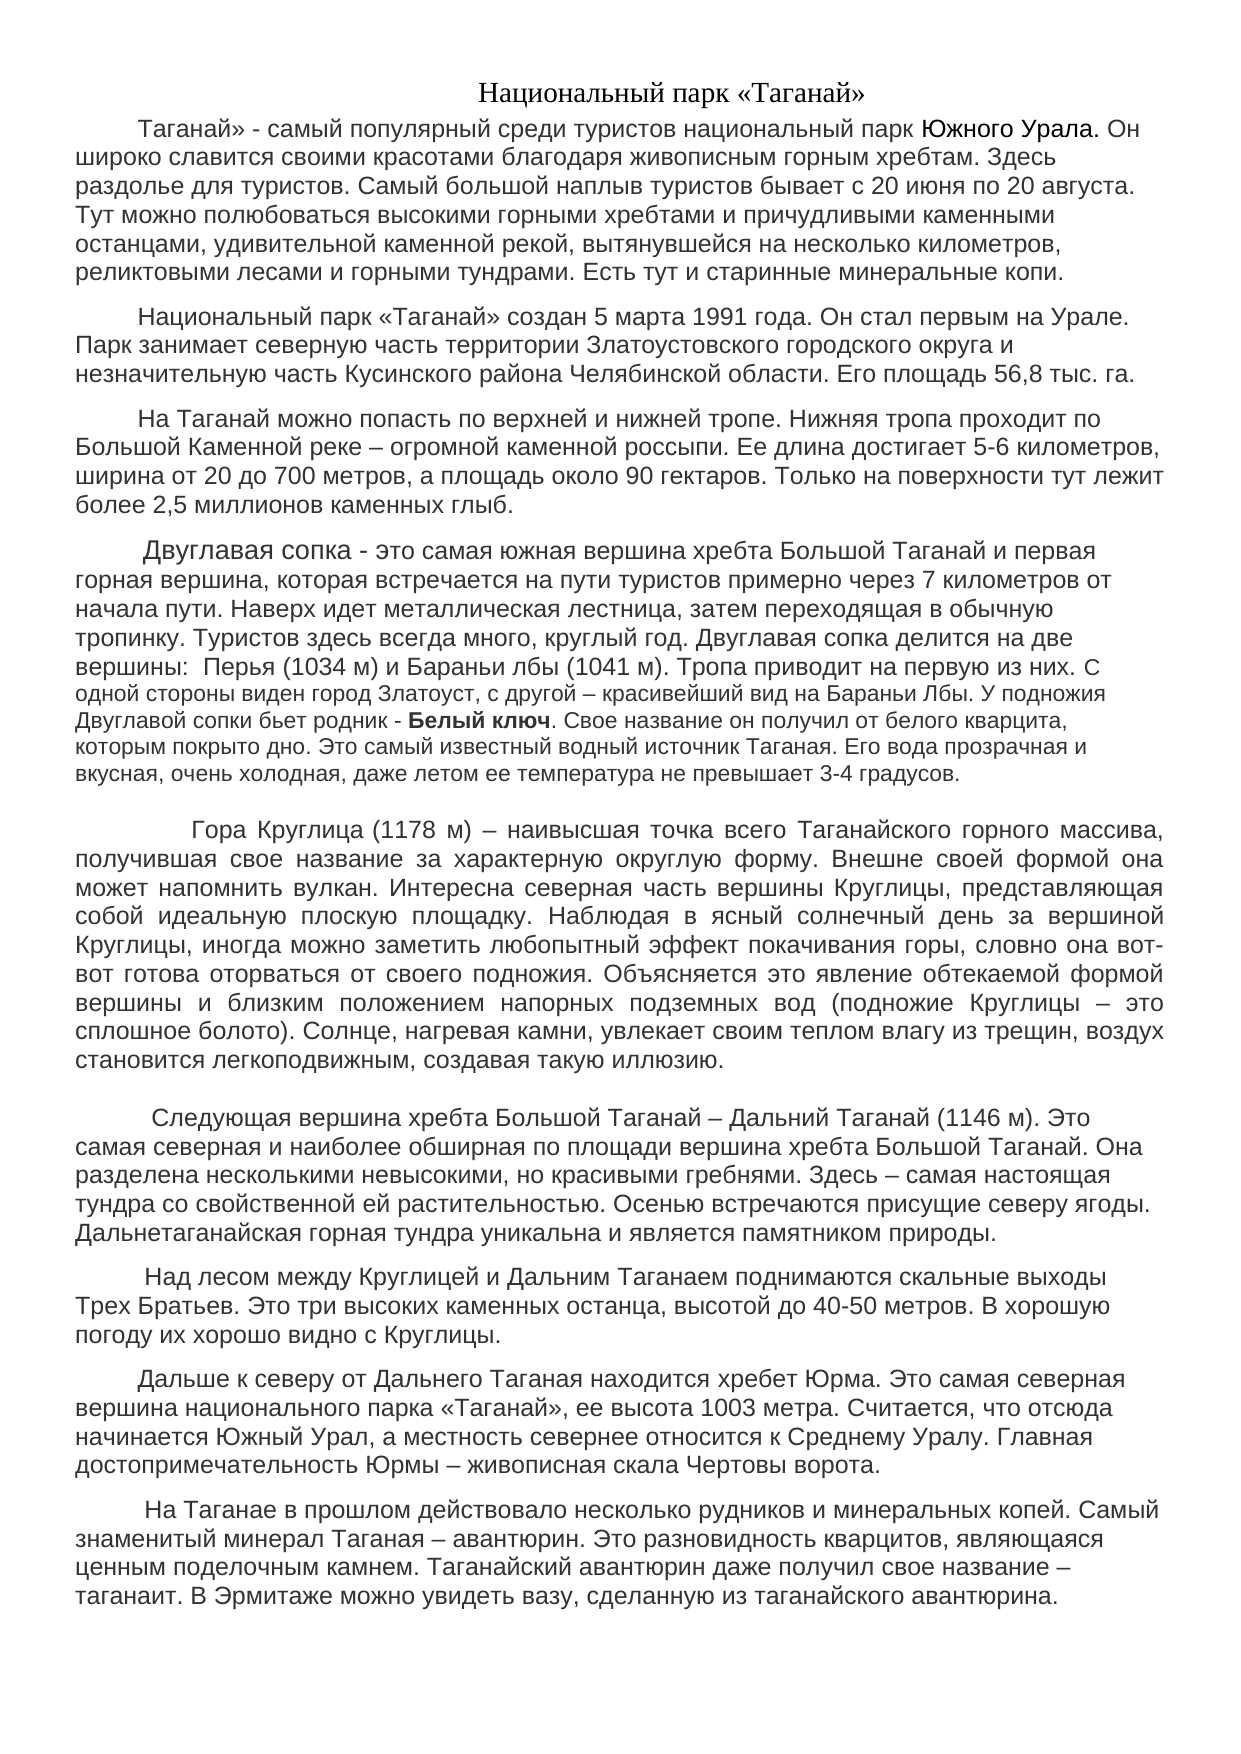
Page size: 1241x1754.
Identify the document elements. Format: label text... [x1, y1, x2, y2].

text Следующая вершина хребта Большой Таганай – Дальний Таганай (1146 м). Это самая северная и наиболее обширная по площади вершина хребта Большой Таганай. Она разделена несколькими невысокими, но красивыми гребнями. Здесь – самая настоящая тундра со свойственной ей растительностью. Осенью встречаются присущие северу ягоды. Дальнетаганайская горная тундра уникальна и является памятником природы. [75, 1103, 1165, 1247]
text Над лесом между Круглицей и Дальним Таганаем поднимаются скальные выходы Трех Братьев. Это три высоких каменных останца, высотой до 40-50 метров. В хорошую погоду их хорошо видно с Круглицы. [75, 1262, 1165, 1348]
text Национальный парк «Таганай» [75, 75, 1165, 108]
text На Таганай можно попасть по верхней и нижней тропе. Нижняя тропа проходит по Большой Каменной реке – огромной каменной россыпи. Ее длина достигает 5-6 километров, ширина от 20 до 700 метров, а площадь около 90 гектаров. Только на поверхности тут лежит более 2,5 миллионов каменных глыб. [75, 403, 1165, 518]
text Национальный парк «Таганай» создан 5 марта 1991 года. Он стал первым на Урале. Парк занимает северную часть территории Златоустовского городского округа и незначительную часть Кусинского района Челябинской области. Его площадь 56,8 тыс. га. [75, 302, 1165, 388]
text Таганай» - самый популярный среди туристов национальный парк Южного Урала. Он широко славится своими красотами благодаря живописным горным хребтам. Здесь раздолье для туристов. Самый большой наплыв туристов бывает с 20 июня по 20 августа. Тут можно полюбоваться высокими горными хребтами и причудливыми каменными останцами, удивительной каменной рекой, вытянувшейся на несколько километров, реликтовыми лесами и горными тундрами. Есть тут и старинные минеральные копи. [75, 113, 1165, 286]
text Гора Круглица (1178 м) – наивысшая точка всего Таганайского горного массива, получившая свое название за характерную округлую форму. Внешне своей формой она может напомнить вулкан. Интересна северная часть вершины Круглицы, представляющая собой идеальную плоскую площадку. Наблюдая в ясный солнечный день за вершиной Круглицы, иногда можно заметить любопытный эффект покачивания горы, словно она вот-вот готова оторваться от своего подножия. Объясняется это явление обтекаемой формой вершины и близким положением напорных подземных вод (подножие Круглицы – это сплошное болото). Солнце, нагревая камни, увлекает своим теплом влагу из трещин, воздух становится легкоподвижным, создавая такую иллюзию. [75, 901, 1165, 1074]
text Двуглавая сопка - это самая южная вершина хребта Большой Таганай и первая горная вершина, которая встречается на пути туристов примерно через 7 километров от начала пути. Наверх идет металлическая лестница, затем переходящая в обычную тропинку. Туристов здесь всегда много, круглый год. Двуглавая сопка делится на две вершины: Перья (1034 м) и Бараньи лбы (1041 м). Тропа приводит на первую из них. С одной стороны виден город Златоуст, с другой – красивейший вид на Бараньи Лбы. У подножия Двуглавой сопки бьет родник - Белый ключ. Свое название он получил от белого кварцита, которым покрыто дно. Это самый известный водный источник Таганая. Его вода прозрачная и вкусная, очень холодная, даже летом ее температура не превышает 3-4 градусов. [75, 534, 1165, 786]
text На Таганае в прошлом действовало несколько рудников и минеральных копей. Самый знаменитый минерал Таганая – авантюрин. Это разновидность кварцитов, являющаяся ценным поделочным камнем. Таганайский авантюрин даже получил свое название – таганаит. В Эрмитаже можно увидеть вазу, сделанную из таганайского авантюрина. [75, 1495, 1165, 1610]
text Дальше к северу от Дальнего Таганая находится хребет Юрма. Это самая северная вершина национального парка «Таганай», ее высота 1003 метра. Считается, что отсюда начинается Южный Урал, а местность севернее относится к Среднему Уралу. Главная достопримечательность Юрмы – живописная скала Чертовы ворота. [75, 1364, 1165, 1479]
